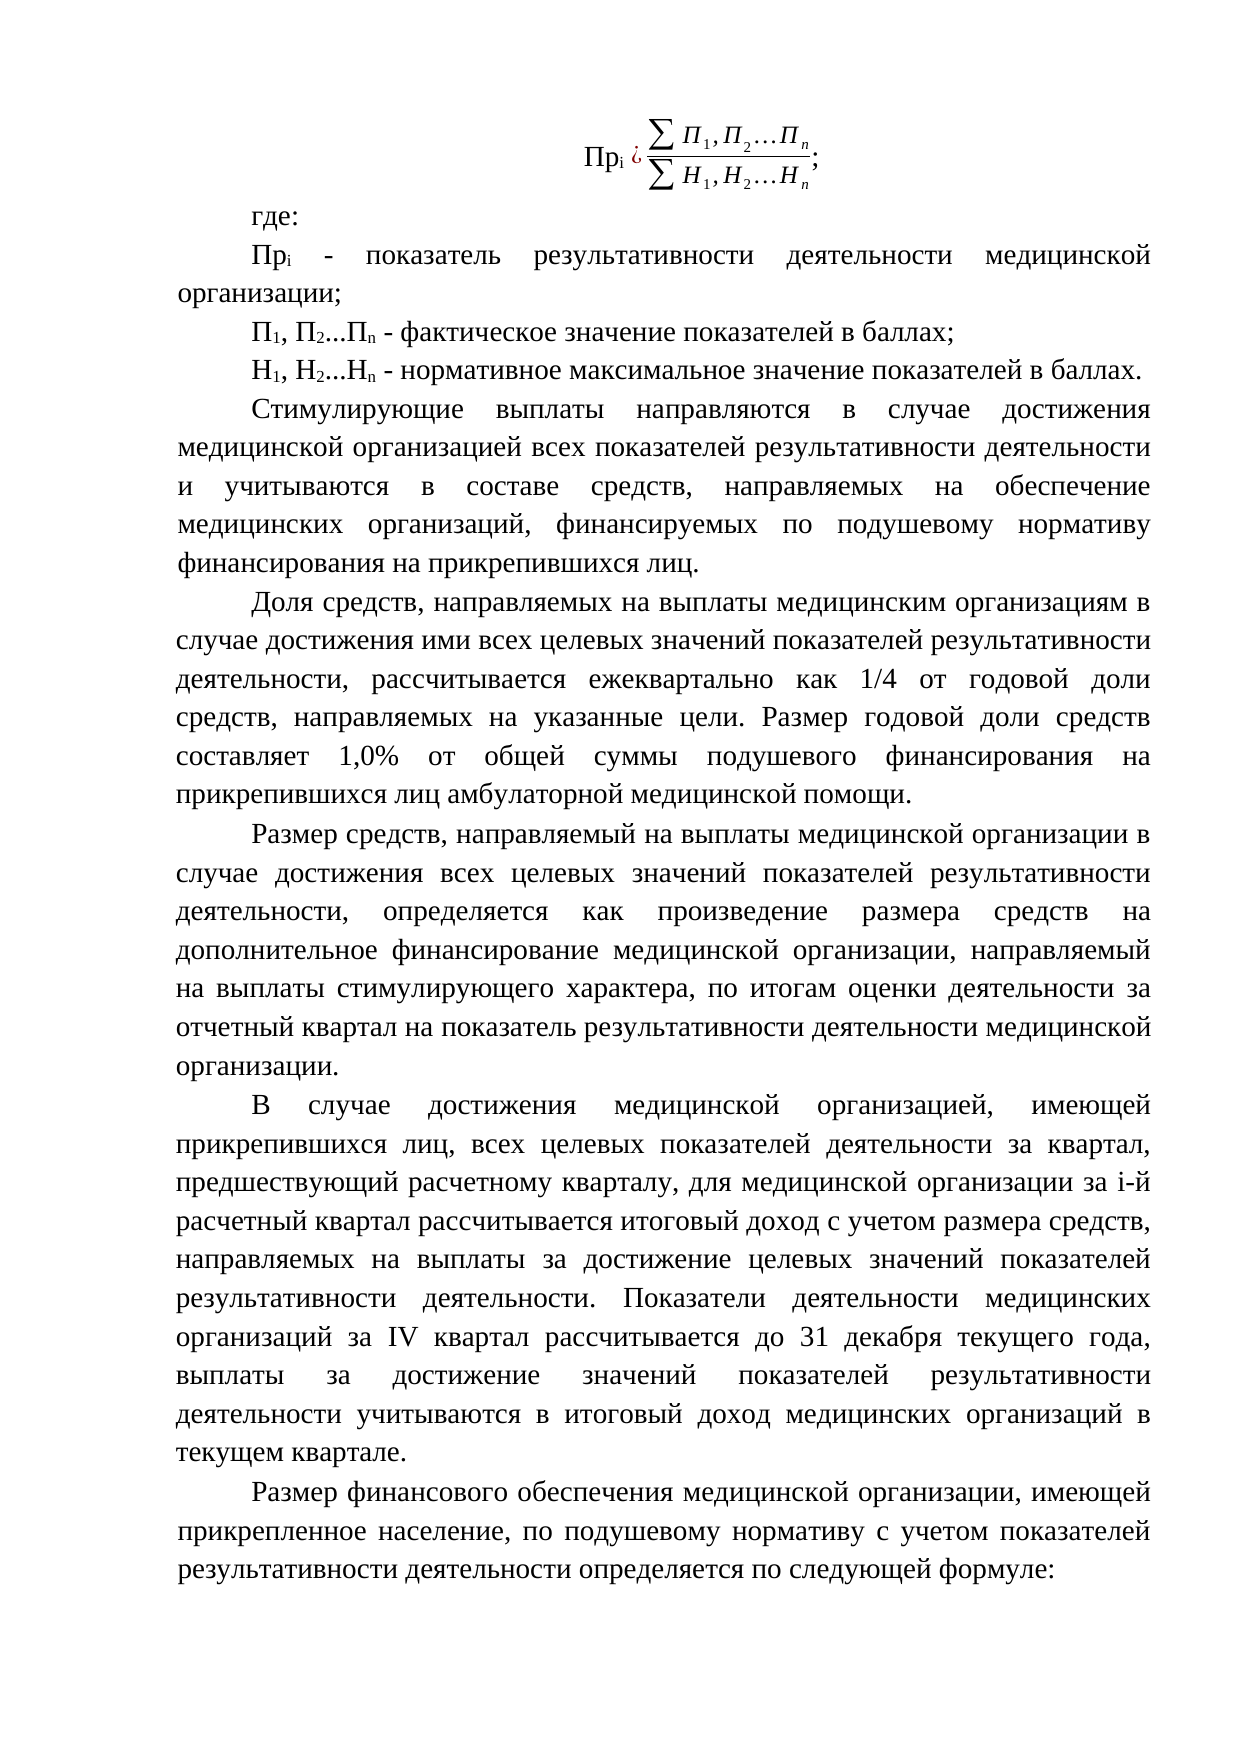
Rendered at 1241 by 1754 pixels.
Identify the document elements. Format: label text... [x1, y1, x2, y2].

text П1, П2...Пn - фактическое значение показателей в баллах; [177, 314, 1152, 347]
text Н1, Н2...Нn - нормативное максимальное значение показателей в баллах. [177, 352, 1152, 386]
text Стимулирующие выплаты направляются в случае достижения медицинской организацией всех показателей результативности деятельности и учитываются в составе средств, направляемых на обеспечение медицинских организаций, финансируемых по подушевому нормативу финансирования на прикрепившихся лиц. [177, 391, 1152, 579]
text Размер средств, направляемый на выплаты медицинской организации в случае достижения всех целевых значений показателей результативности деятельности, определяется как произведение размера средств на дополнительное финансирование медицинской организации, направляемый на выплаты стимулирующего характера, по итогам оценки деятельности за отчетный квартал на показатель результативности деятельности медицинской организации. [176, 816, 1152, 1081]
text Доля средств, направляемых на выплаты медицинским организациям в случае достижения ими всех целевых значений показателей результативности деятельности, рассчитывается ежеквартально как 1/4 от годовой доли средств, направляемых на указанные цели. Размер годовой доли средств составляет 1,0% от общей суммы подушевого финансирования на прикрепившихся лиц амбулаторной медицинской помощи. [176, 584, 1152, 810]
text где: [177, 198, 1152, 232]
text Размер финансового обеспечения медицинской организации, имеющей прикрепленное население, по подушевому нормативу с учетом показателей результативности деятельности определяется по следующей формуле: [177, 1474, 1152, 1585]
text В случае достижения медицинской организацией, имеющей прикрепившихся лиц, всех целевых показателей деятельности за квартал, предшествующий расчетному кварталу, для медицинской организации за i-й расчетный квартал рассчитывается итоговый доход с учетом размера средств, направляемых на выплаты за достижение целевых значений показателей результативности деятельности. Показатели деятельности медицинских организаций за IV квартал рассчитывается до 31 декабря текущего года, выплаты за достижение значений показателей результативности деятельности учитываются в итоговый доход медицинских организаций в текущем квартале. [176, 1087, 1152, 1468]
text Прi ; [177, 118, 1152, 193]
text Прi - показатель результативности деятельности медицинской организации; [177, 237, 1152, 309]
